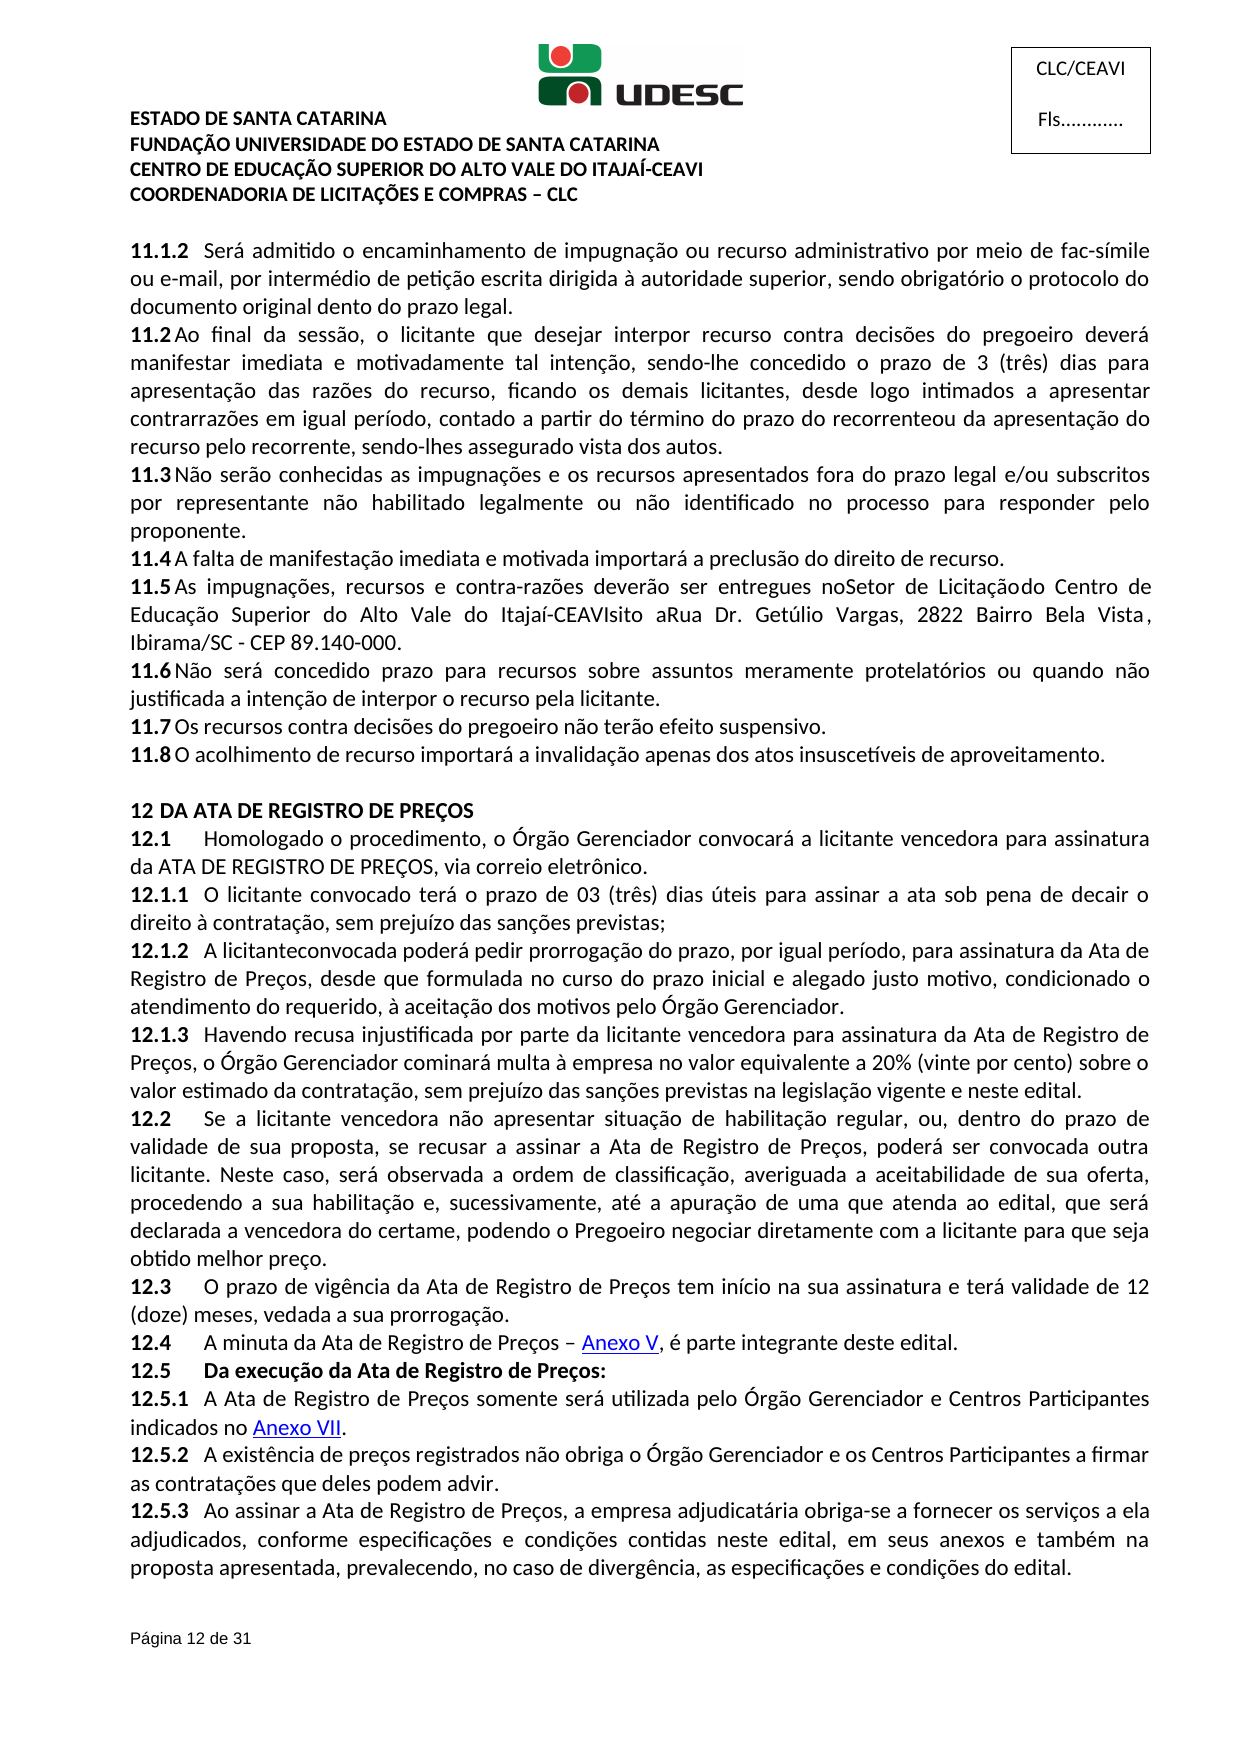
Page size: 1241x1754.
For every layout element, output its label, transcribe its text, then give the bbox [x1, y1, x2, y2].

list Os recursos contra decisões do pregoeiro não terão efeito suspensivo. [130, 712, 1152, 740]
list Homologado o procedimento, o Órgão Gerenciador convocará a licitante vencedora para assinatura da ATA DE REGISTRO DE PREÇOS, via correio eletrônico. [130, 824, 1152, 880]
list Da execução da Ata de Registro de Preços: [130, 1357, 1152, 1384]
picture [538, 44, 744, 106]
list DA ATA DE REGISTRO DE PREÇOS [130, 796, 1152, 824]
list As impugnações, recursos e contra-razões deverão ser entregues noSetor de Licitaçãodo Centro de Educação Superior do Alto Vale do Itajaí-CEAVIsito aRua Dr. Getúlio Vargas, 2822 Bairro Bela Vista, Ibirama/SC - CEP 89.140-000. [130, 572, 1152, 656]
list A licitanteconvocada poderá pedir prorrogação do prazo, por igual período, para assinatura da Ata de Registro de Preços, desde que formulada no curso do prazo inicial e alegado justo motivo, condicionado o atendimento do requerido, à aceitação dos motivos pelo Órgão Gerenciador. [130, 936, 1152, 1020]
list A falta de manifestação imediata e motivada importará a preclusão do direito de recurso. [130, 544, 1152, 572]
list Não será concedido prazo para recursos sobre assuntos meramente protelatórios ou quando não justificada a intenção de interpor o recurso pela licitante. [130, 656, 1152, 712]
list Será admitido o encaminhamento de impugnação ou recurso administrativo por meio de fac-símile ou e-mail, por intermédio de petição escrita dirigida à autoridade superior, sendo obrigatório o protocolo do documento original dento do prazo legal. [130, 236, 1152, 320]
list O prazo de vigência da Ata de Registro de Preços tem início na sua assinatura e terá validade de 12 (doze) meses, vedada a sua prorrogação. [130, 1272, 1152, 1328]
list Ao assinar a Ata de Registro de Preços, a empresa adjudicatária obriga-se a fornecer os serviços a ela adjudicados, conforme especificações e condições contidas neste edital, em seus anexos e também na proposta apresentada, prevalecendo, no caso de divergência, as especificações e condições do edital. [130, 1497, 1152, 1581]
list Ao final da sessão, o licitante que desejar interpor recurso contra decisões do pregoeiro deverá manifestar imediata e motivadamente tal intenção, sendo-lhe concedido o prazo de 3 (três) dias para apresentação das razões do recurso, ficando os demais licitantes, desde logo intimados a apresentar contrarrazões em igual período, contado a partir do término do prazo do recorrenteou da apresentação do recurso pelo recorrente, sendo-lhes assegurado vista dos autos. [130, 320, 1152, 460]
list O acolhimento de recurso importará a invalidação apenas dos atos insuscetíveis de aproveitamento. [130, 740, 1152, 768]
list Se a licitante vencedora não apresentar situação de habilitação regular, ou, dentro do prazo de validade de sua proposta, se recusar a assinar a Ata de Registro de Preços, poderá ser convocada outra licitante. Neste caso, será observada a ordem de classificação, averiguada a aceitabilidade de sua oferta, procedendo a sua habilitação e, sucessivamente, até a apuração de uma que atenda ao edital, que será declarada a vencedora do certame, podendo o Pregoeiro negociar diretamente com a licitante para que seja obtido melhor preço. [130, 1104, 1152, 1272]
list Havendo recusa injustificada por parte da licitante vencedora para assinatura da Ata de Registro de Preços, o Órgão Gerenciador cominará multa à empresa no valor equivalente a 20% (vinte por cento) sobre o valor estimado da contratação, sem prejuízo das sanções previstas na legislação vigente e neste edital. [130, 1020, 1152, 1104]
list A minuta da Ata de Registro de Preços – Anexo V, é parte integrante deste edital. [130, 1328, 1152, 1357]
list A existência de preços registrados não obriga o Órgão Gerenciador e os Centros Participantes a firmar as contratações que deles podem advir. [130, 1441, 1152, 1497]
list Não serão conhecidas as impugnações e os recursos apresentados fora do prazo legal e/ou subscritos por representante não habilitado legalmente ou não identificado no processo para responder pelo proponente. [130, 460, 1152, 544]
list A Ata de Registro de Preços somente será utilizada pelo Órgão Gerenciador e Centros Participantes indicados no Anexo VII. [130, 1384, 1152, 1441]
list O licitante convocado terá o prazo de 03 (três) dias úteis para assinar a ata sob pena de decair o direito à contratação, sem prejuízo das sanções previstas; [130, 880, 1152, 936]
